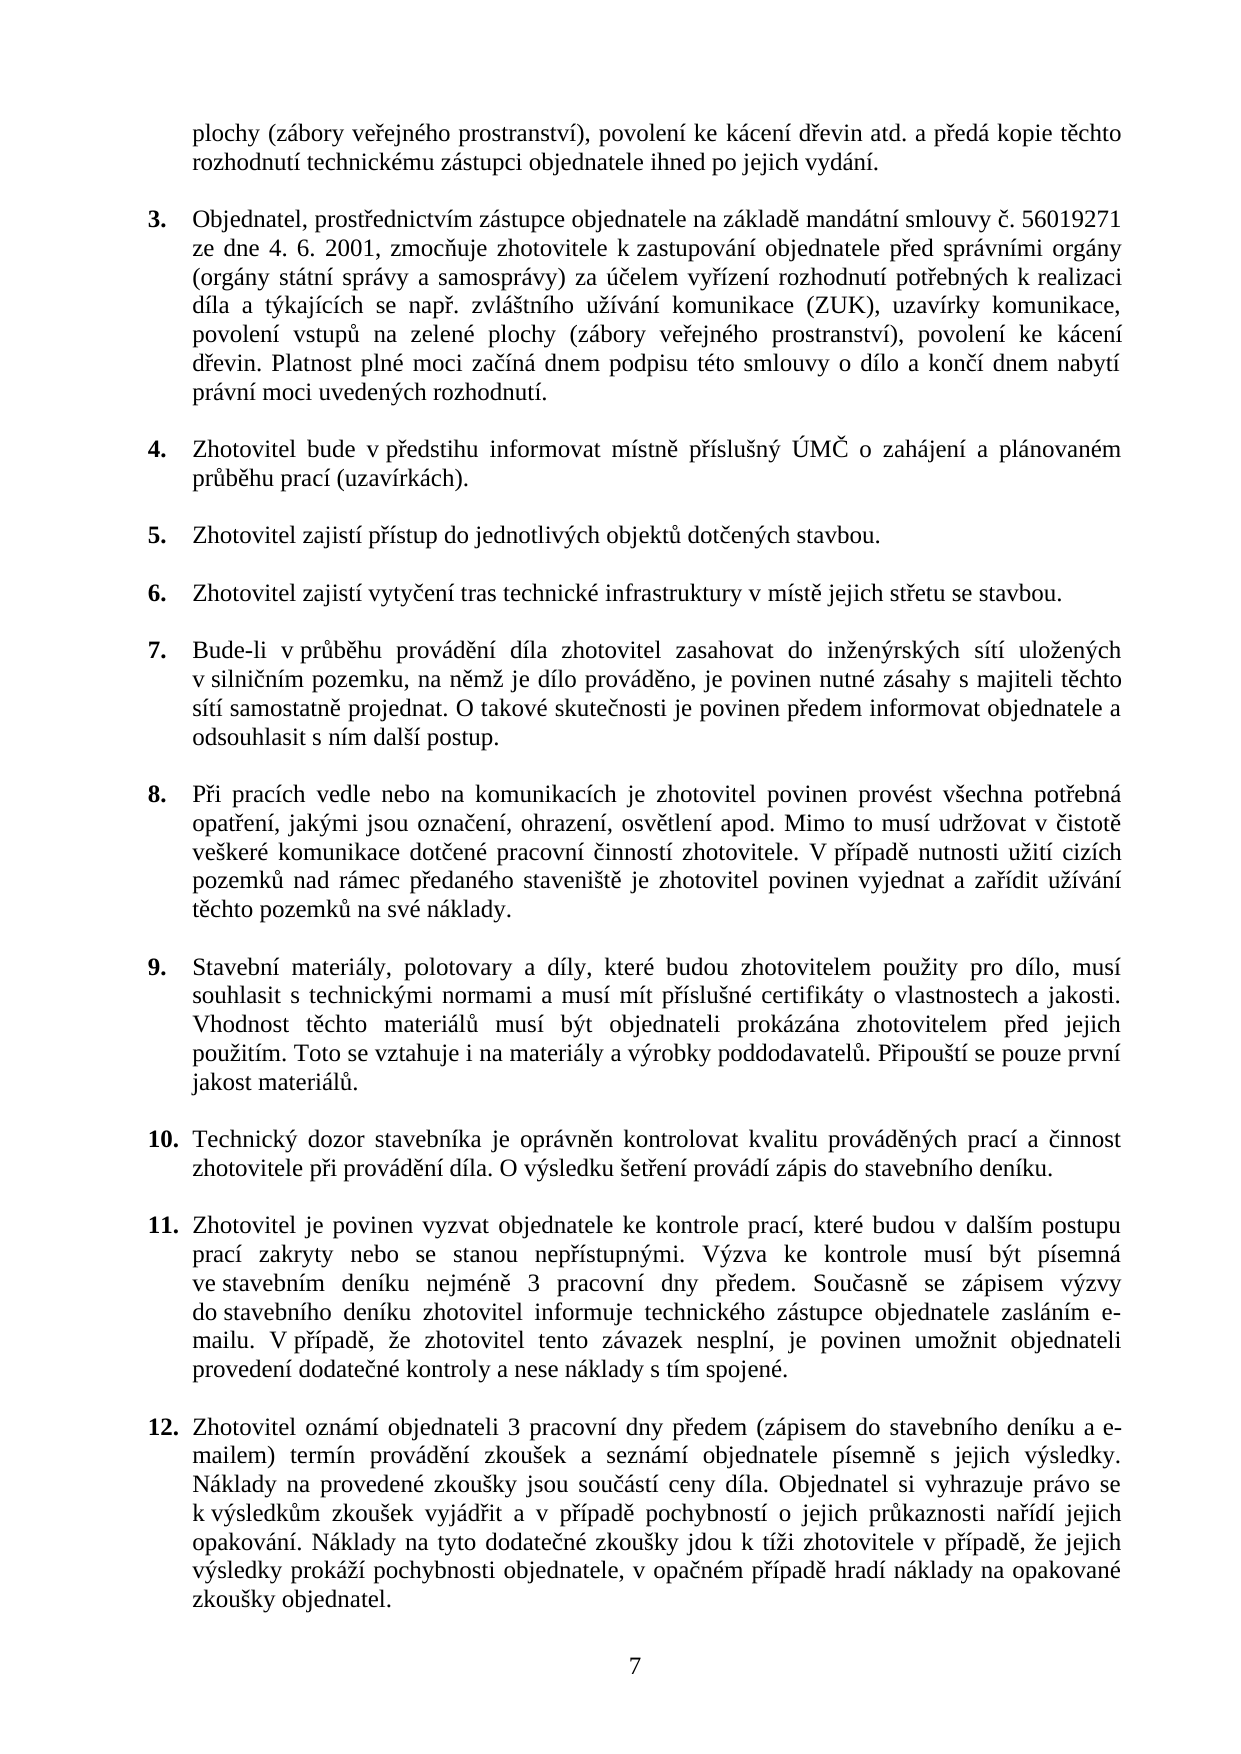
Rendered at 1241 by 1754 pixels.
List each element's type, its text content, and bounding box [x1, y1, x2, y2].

list Zhotovitel oznámí objednateli 3 pracovní dny předem (zápisem do stavebního deníku a e-mailem) termín provádění zkoušek a seznámí objednatele písemně s jejich výsledky. Náklady na provedené zkoušky jsou součástí ceny díla. Objednatel si vyhrazuje právo se k výsledkům zkoušek vyjádřit a v případě pochybností o jejich průkaznosti nařídí jejich opakování. Náklady na tyto dodatečné zkoušky jdou k tíži zhotovitele v případě, že jejich výsledky prokáží pochybnosti objednatele, v opačném případě hradí náklady na opakované zkoušky objednatel. [148, 1412, 1122, 1613]
list Při pracích vedle nebo na komunikacích je zhotovitel povinen provést všechna potřebná opatření, jakými jsou označení, ohrazení, osvětlení apod. Mimo to musí udržovat v čistotě veškeré komunikace dotčené pracovní činností zhotovitele. V případě nutnosti užití cizích pozemků nad rámec předaného staveniště je zhotovitel povinen vyjednat a zařídit užívání těchto pozemků na své náklady. [148, 779, 1122, 923]
list Zhotovitel zajistí vytyčení tras technické infrastruktury v místě jejich střetu se stavbou. [148, 578, 1122, 607]
list Zhotovitel zajistí přístup do jednotlivých objektů dotčených stavbou. [148, 521, 1122, 549]
list Stavební materiály, polotovary a díly, které budou zhotovitelem použity pro dílo, musí souhlasit s technickými normami a musí mít příslušné certifikáty o vlastnostech a jakosti. Vhodnost těchto materiálů musí být objednateli prokázána zhotovitelem před jejich použitím. Toto se vztahuje i na materiály a výrobky poddodavatelů. Připouští se pouze první jakost materiálů. [148, 952, 1122, 1096]
list Technický dozor stavebníka je oprávněn kontrolovat kvalitu prováděných prací a činnost zhotovitele při provádění díla. O výsledku šetření provádí zápis do stavebního deníku. [148, 1124, 1122, 1182]
list Bude-li v průběhu provádění díla zhotovitel zasahovat do inženýrských sítí uložených v silničním pozemku, na němž je dílo prováděno, je povinen nutné zásahy s majiteli těchto sítí samostatně projednat. O takové skutečnosti je povinen předem informovat objednatele a odsouhlasit s ním další postup. [148, 636, 1122, 751]
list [148, 118, 1122, 176]
list Objednatel, prostřednictvím zástupce objednatele na základě mandátní smlouvy č. 56019271 ze dne 4. 6. 2001, zmocňuje zhotovitele k zastupování objednatele před správními orgány (orgány státní správy a samosprávy) za účelem vyřízení rozhodnutí potřebných k realizaci díla a týkajících se např. zvláštního užívání komunikace (ZUK), uzavírky komunikace, povolení vstupů na zelené plochy (zábory veřejného prostranství), povolení ke kácení dřevin. Platnost plné moci začíná dnem podpisu této smlouvy o dílo a končí dnem nabytí právní moci uvedených rozhodnutí. [148, 204, 1122, 406]
list Zhotovitel bude v předstihu informovat místně příslušný ÚMČ o zahájení a plánovaném průběhu prací (uzavírkách). [148, 434, 1122, 492]
list Zhotovitel je povinen vyzvat objednatele ke kontrole prací, které budou v dalším postupu prací zakryty nebo se stanou nepřístupnými. Výzva ke kontrole musí být písemná ve stavebním deníku nejméně 3 pracovní dny předem. Současně se zápisem výzvy do stavebního deníku zhotovitel informuje technického zástupce objednatele zasláním e-mailu. V případě, že zhotovitel tento závazek nesplní, je povinen umožnit objednateli provedení dodatečné kontroly a nese náklady s tím spojené. [148, 1211, 1122, 1383]
